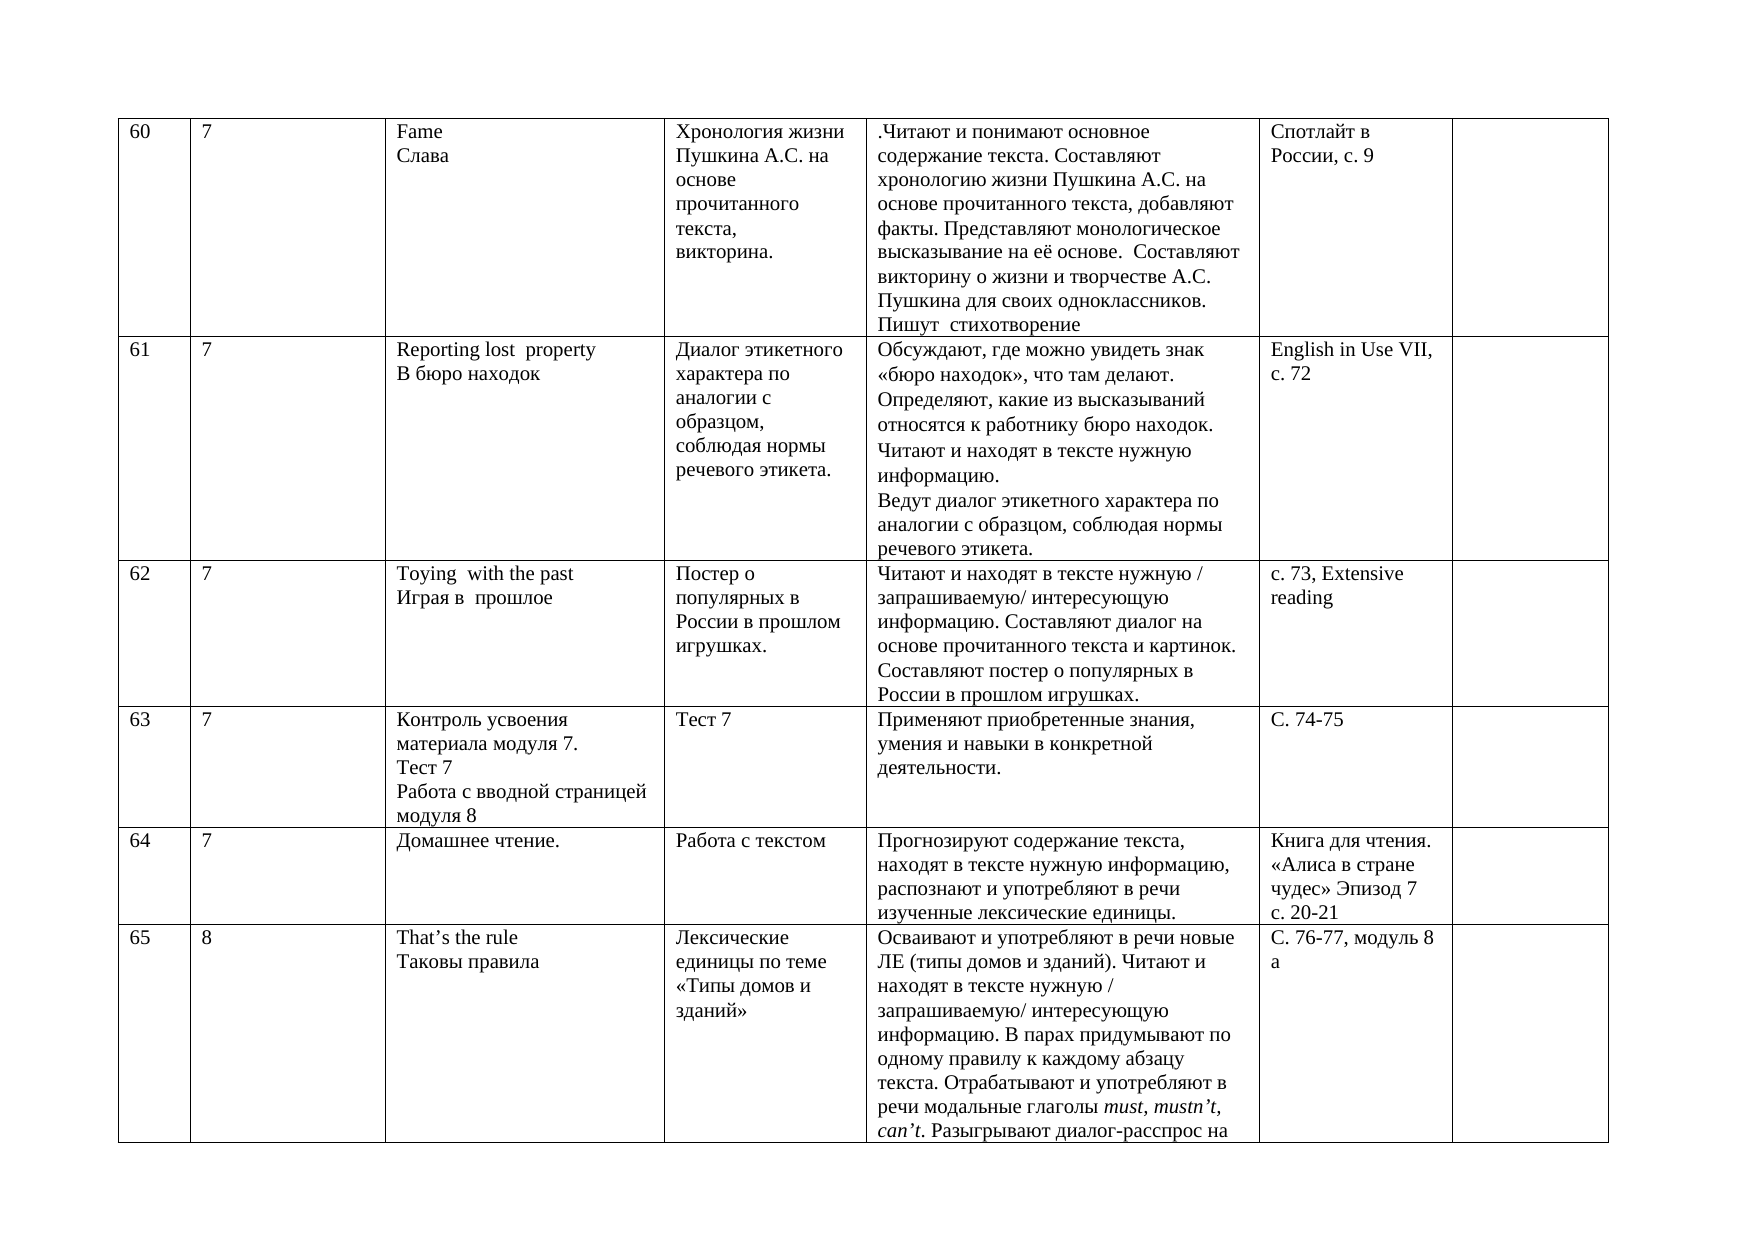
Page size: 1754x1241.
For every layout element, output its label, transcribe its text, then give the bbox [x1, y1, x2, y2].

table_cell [867, 925, 1259, 1142]
table_cell 7 [191, 337, 385, 560]
table_cell Книга для чтения. «Алиса в стране чудес» Эпизод 7 с. 20-21 [1260, 828, 1452, 924]
table_cell 61 [119, 337, 190, 560]
table_cell 62 [119, 561, 190, 706]
table_cell Постер о популярных в России в прошлом игрушках. [665, 561, 866, 706]
table_cell Применяют приобретенные знания, умения и навыки в конкретной деятельности. [867, 707, 1259, 827]
table_cell [1453, 561, 1608, 706]
table_cell c. 73, Extensive reading [1260, 561, 1452, 706]
table_cell Диалог этикетного характера по аналогии с образцом, соблюдая нормы речевого этикета. [665, 337, 866, 560]
table_cell Работа с текстом [665, 828, 866, 924]
table_cell Обсуждают, где можно увидеть знак «бюро находок», что там делают. Определяют, какие из высказываний относятся к работнику бюро находок. Читают и находят в тексте нужную информацию. Ведут диалог этикетного характера по аналогии с образцом, соблюдая нормы речевого этикета. [867, 337, 1259, 560]
table_cell 7 [191, 707, 385, 827]
table_cell [1453, 707, 1608, 827]
table_cell [1453, 925, 1608, 1142]
table_cell Читают и находят в тексте нужную / запрашиваемую/ интересующую информацию. Составляют диалог на основе прочитанного текста и картинок. Составляют постер о популярных в России в прошлом игрушках. [867, 561, 1259, 706]
table_cell Хронология жизни Пушкина А.С. на основе прочитанного текста, викторина. [665, 119, 866, 336]
table_cell 7 [191, 561, 385, 706]
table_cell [386, 925, 664, 1142]
table_cell .Читают и понимают основное содержание текста. Составляют хронологию жизни Пушкина А.С. на основе прочитанного текста, добавляют факты. Представляют монологическое высказывание на её основе. Составляют викторину о жизни и творчестве А.С. Пушкина для своих одноклассников. Пишут стихотворение [867, 119, 1259, 336]
table_cell 60 [119, 119, 190, 336]
table_cell Toying with the past Играя в прошлое [386, 561, 664, 706]
table_cell Fame Слава [386, 119, 664, 336]
table_cell 63 [119, 707, 190, 827]
table_cell Тест 7 [665, 707, 866, 827]
table_cell [1453, 337, 1608, 560]
table_cell Спотлайт в России, с. 9 [1260, 119, 1452, 336]
table_cell English in Use VII, с. 72 [1260, 337, 1452, 560]
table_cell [1260, 925, 1452, 1142]
table_cell [1453, 828, 1608, 924]
table_cell 64 [119, 828, 190, 924]
table_cell 65 [119, 925, 190, 1142]
table_cell Прогнозируют содержание текста, находят в тексте нужную информацию, распознают и употребляют в речи изученные лексические единицы. [867, 828, 1259, 924]
table_cell 7 [191, 828, 385, 924]
table_cell Reporting lost property В бюро находок [386, 337, 664, 560]
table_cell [665, 925, 866, 1142]
table_cell [1453, 119, 1608, 336]
table_cell 7 [191, 119, 385, 336]
table_cell Домашнее чтение. [386, 828, 664, 924]
table_cell С. 74-75 [1260, 707, 1452, 827]
table_cell Контроль усвоения материала модуля 7. Тест 7 Работа с вводной страницей модуля 8 [386, 707, 664, 827]
table_cell 8 [191, 925, 385, 1142]
